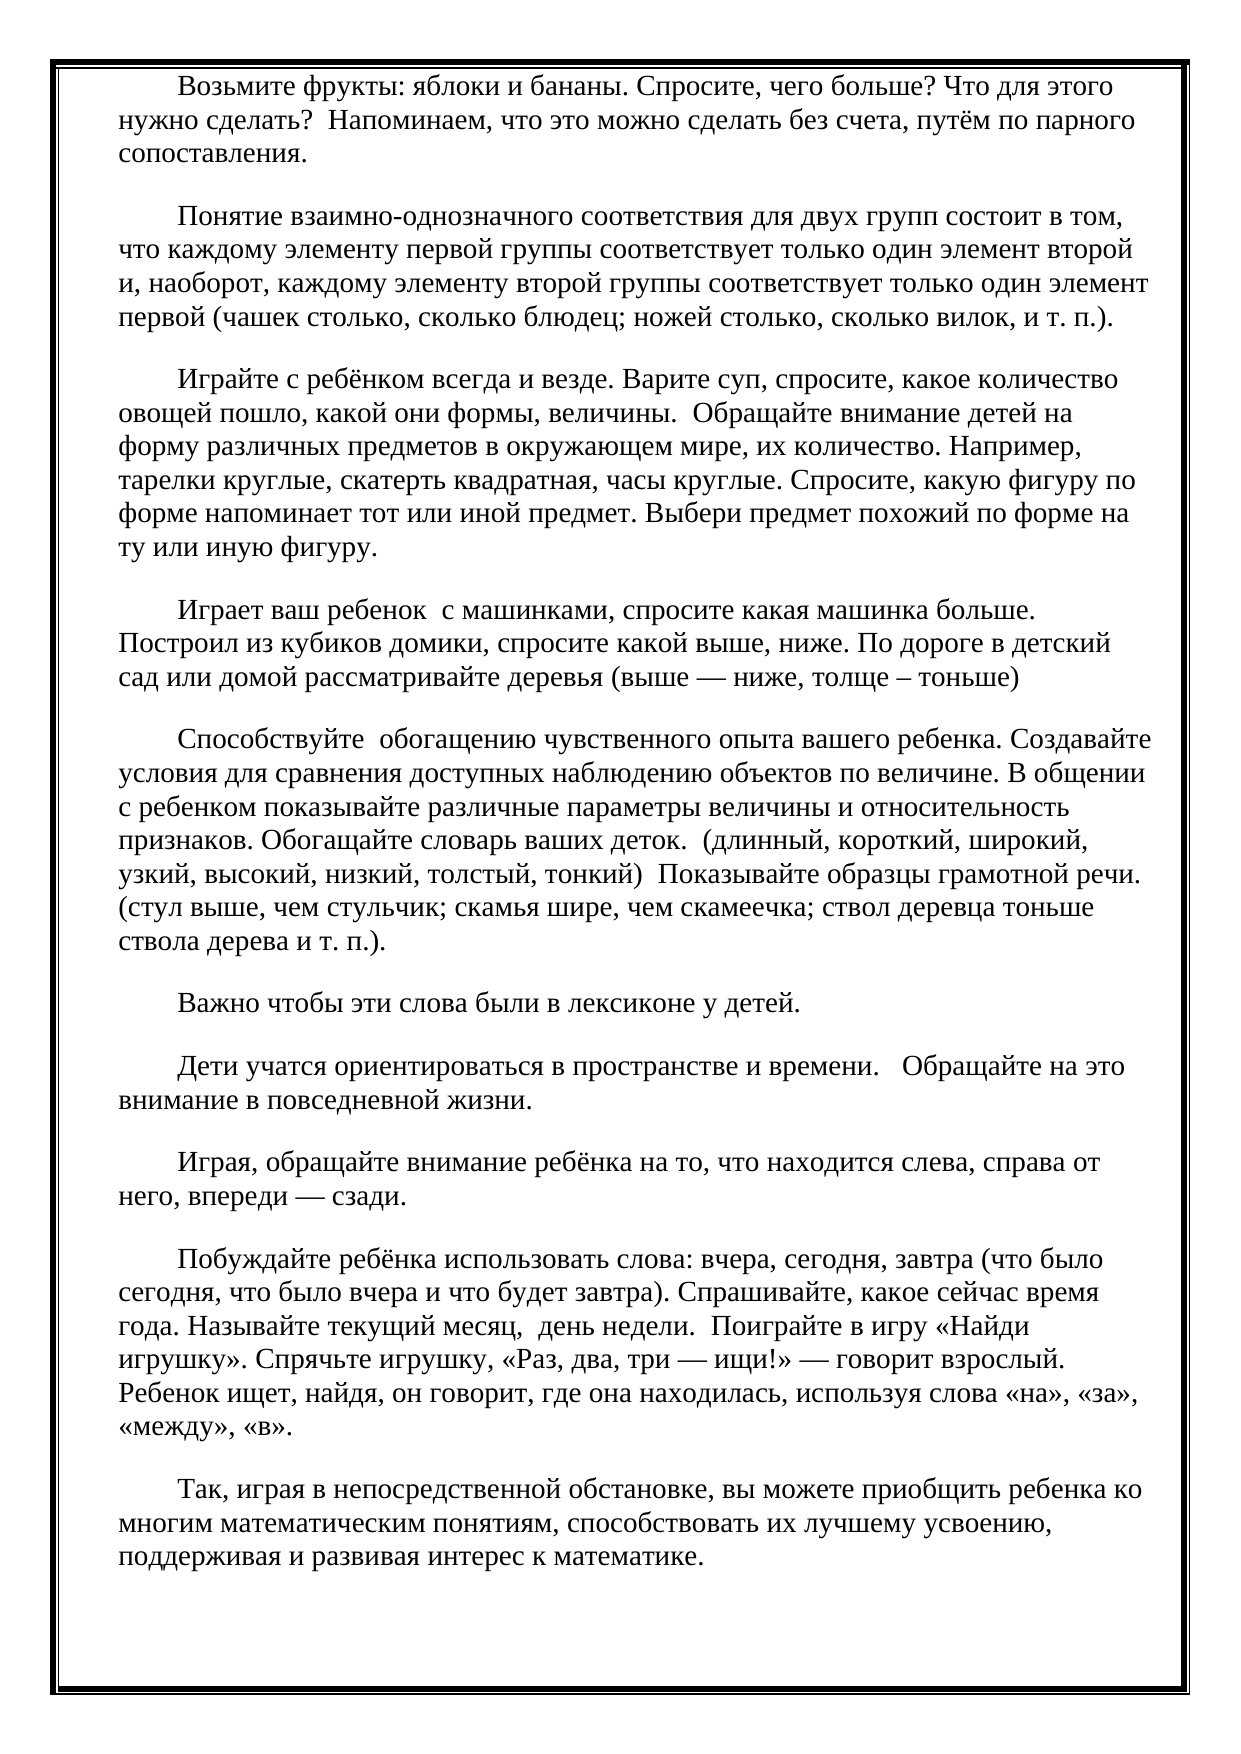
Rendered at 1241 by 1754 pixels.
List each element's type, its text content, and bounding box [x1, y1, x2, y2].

text Играйте с ребёнком всегда и везде. Варите суп, спросите, какое количество овощей пошло, какой они формы, величины. Обращайте внимание детей на форму различных предметов в окружающем мире, их количество. Например, тарелки круглые, скатерть квадратная, часы круглые. Спросите, какую фигуру по форме напоминает тот или иной предмет. Выбери предмет похожий по форме на ту или иную фигуру. [118, 361, 1152, 563]
text Так, играя в непосредственной обстановке, вы можете приобщить ребенка ко многим математическим понятиям, способствовать их лучшему усвоению, поддерживая и развивая интерес к математике. [118, 1471, 1152, 1572]
text Побуждайте ребёнка использовать слова: вчера, сегодня, завтра (что было сегодня, что было вчера и что будет завтра). Спрашивайте, какое сейчас время года. Называйте текущий месяц, день недели. Поиграйте в игру «Найди игрушку». Спрячьте игрушку, «Раз, два, три — ищи!» — говорит взрослый. Ребенок ищет, найдя, он говорит, где она находилась, используя слова «на», «за», «между», «в». [118, 1241, 1152, 1442]
text Играя, обращайте внимание ребёнка на то, что находится слева, справа от него, впереди — сзади. [118, 1144, 1152, 1212]
text Играет ваш ребенок с машинками, спросите какая машинка больше. Построил из кубиков домики, спросите какой выше, ниже. По дороге в детский сад или домой рассматривайте деревья (выше — ниже, толще – тоньше) [118, 592, 1152, 692]
text Способствуйте обогащению чувственного опыта вашего ребенка. Создавайте условия для сравнения доступных наблюдению объектов по величине. В общении с ребенком показывайте различные параметры величины и относительность признаков. Обогащайте словарь ваших деток. (длинный, короткий, широкий, узкий, высокий, низкий, толстый, тонкий) Показывайте образцы грамотной речи. (стул выше, чем стульчик; скамья шире, чем скамеечка; ствол деревца тоньше ствола дерева и т. п.). [118, 722, 1152, 956]
text Дети учатся ориентироваться в пространстве и времени. Обращайте на это внимание в повседневной жизни. [118, 1048, 1152, 1115]
text Возьмите фрукты: яблоки и бананы. Спросите, чего больше? Что для этого нужно сделать? Напоминаем, что это можно сделать без счета, путём по парного сопоставления. [118, 69, 1152, 169]
text Важно чтобы эти слова были в лексиконе у детей. [118, 986, 1152, 1019]
text Понятие взаимно-однозначного соответствия для двух групп состоит в том, что каждому элементу первой группы соответствует только один элемент второй и, наоборот, каждому элементу второй группы соответствует только один элемент первой (чашек столько, сколько блюдец; ножей столько, сколько вилок, и т. п.). [118, 198, 1152, 332]
